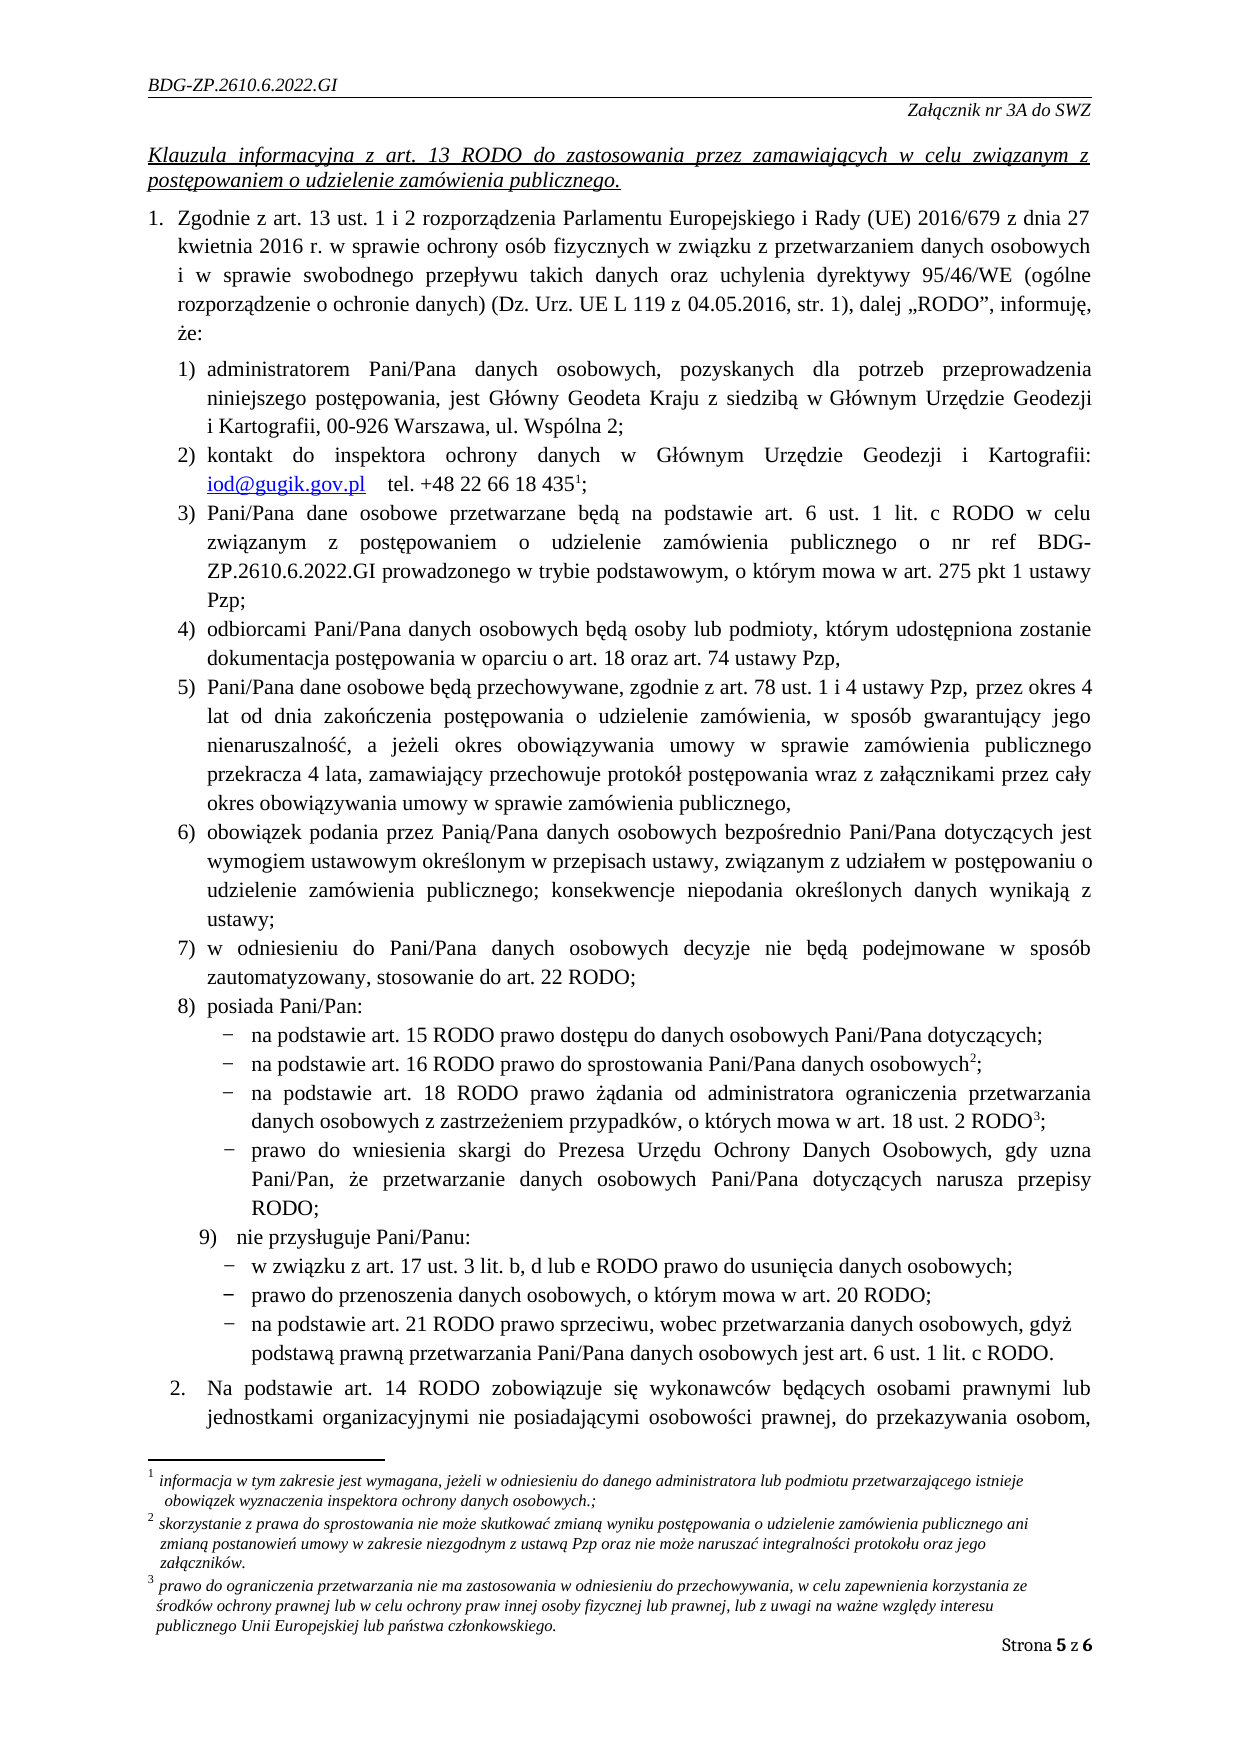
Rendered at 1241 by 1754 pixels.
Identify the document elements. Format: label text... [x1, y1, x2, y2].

list Pani/Pana dane osobowe przetwarzane będą na podstawie art. 6 ust. 1 lit. c RODO w celu związanym z postępowaniem o udzielenie zamówienia publicznego o nr ref BDG-ZP.2610.6.2022.GI prowadzonego w trybie podstawowym, o którym mowa w art. 275 pkt 1 ustawy Pzp; [177, 500, 1092, 612]
text Klauzula informacyjna z art. 13 RODO do zastosowania przez zamawiających w celu związanym z postępowaniem o udzielenie zamówienia publicznego. [148, 142, 1092, 192]
list Zgodnie z art. 13 ust. 1 i 2 rozporządzenia Parlamentu Europejskiego i Rady (UE) 2016/679 z dnia 27 kwietnia 2016 r. w sprawie ochrony osób fizycznych w związku z przetwarzaniem danych osobowych i w sprawie swobodnego przepływu takich danych oraz uchylenia dyrektywy 95/46/WE (ogólne rozporządzenie o ochronie danych) (Dz. Urz. UE L 119 z 04.05.2016, str. 1), dalej „RODO”, informuję, że: [148, 204, 1092, 346]
list Pani/Pana dane osobowe będą przechowywane, zgodnie z art. 78 ust. 1 i 4 ustawy Pzp, przez okres 4 lat od dnia zakończenia postępowania o udzielenie zamówienia, w sposób gwarantujący jego nienaruszalność, a jeżeli okres obowiązywania umowy w sprawie zamówienia publicznego przekracza 4 lata, zamawiający przechowuje protokół postępowania wraz z załącznikami przez cały okres obowiązywania umowy w sprawie zamówienia publicznego, [177, 674, 1092, 815]
list prawo do przenoszenia danych osobowych, o którym mowa w art. 20 RODO; [222, 1282, 1092, 1307]
list na podstawie art. 18 RODO prawo żądania od administratora ograniczenia przetwarzania danych osobowych z zastrzeżeniem przypadków, o których mowa w art. 18 ust. 2 RODO; [222, 1079, 1092, 1134]
list prawo do wniesienia skargi do Prezesa Urzędu Ochrony Danych Osobowych, gdy uzna Pani/Pan, że przetwarzanie danych osobowych Pani/Pana dotyczących narusza przepisy RODO; [222, 1137, 1092, 1221]
list w związku z art. 17 ust. 3 lit. b, d lub e RODO prawo do usunięcia danych osobowych; [222, 1253, 1092, 1278]
list administratorem Pani/Pana danych osobowych, pozyskanych dla potrzeb przeprowadzenia niniejszego postępowania, jest Główny Geodeta Kraju z siedzibą w Głównym Urzędzie Geodezji i Kartografii, 00-926 Warszawa, ul. Wspólna 2; [177, 356, 1092, 439]
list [169, 1375, 1092, 1429]
list nie przysługuje Pani/Panu: [199, 1224, 1092, 1249]
list w odniesieniu do Pani/Pana danych osobowych decyzje nie będą podejmowane w sposób zautomatyzowany, stosowanie do art. 22 RODO; [177, 935, 1092, 989]
list posiada Pani/Pan: [177, 993, 1092, 1018]
list na podstawie art. 16 RODO prawo do sprostowania Pani/Pana danych osobowych; [222, 1051, 1092, 1076]
list odbiorcami Pani/Pana danych osobowych będą osoby lub podmioty, którym udostępniona zostanie dokumentacja postępowania w oparciu o art. 18 oraz art. 74 ustawy Pzp, [177, 616, 1092, 670]
list kontakt do inspektora ochrony danych w Głównym Urzędzie Geodezji i Kartografii: iod@gugik.gov.pl tel. +48 22 66 18 435; [177, 442, 1092, 497]
list obowiązek podania przez Panią/Pana danych osobowych bezpośrednio Pani/Pana dotyczących jest wymogiem ustawowym określonym w przepisach ustawy, związanym z udziałem w postępowaniu o udzielenie zamówienia publicznego; konsekwencje niepodania określonych danych wynikają z ustawy; [177, 819, 1092, 931]
list na podstawie art. 21 RODO prawo sprzeciwu, wobec przetwarzania danych osobowych, gdyż podstawą prawną przetwarzania Pani/Pana danych osobowych jest art. 6 ust. 1 lit. c RODO. [222, 1311, 1092, 1365]
list na podstawie art. 15 RODO prawo dostępu do danych osobowych Pani/Pana dotyczących; [222, 1022, 1092, 1047]
